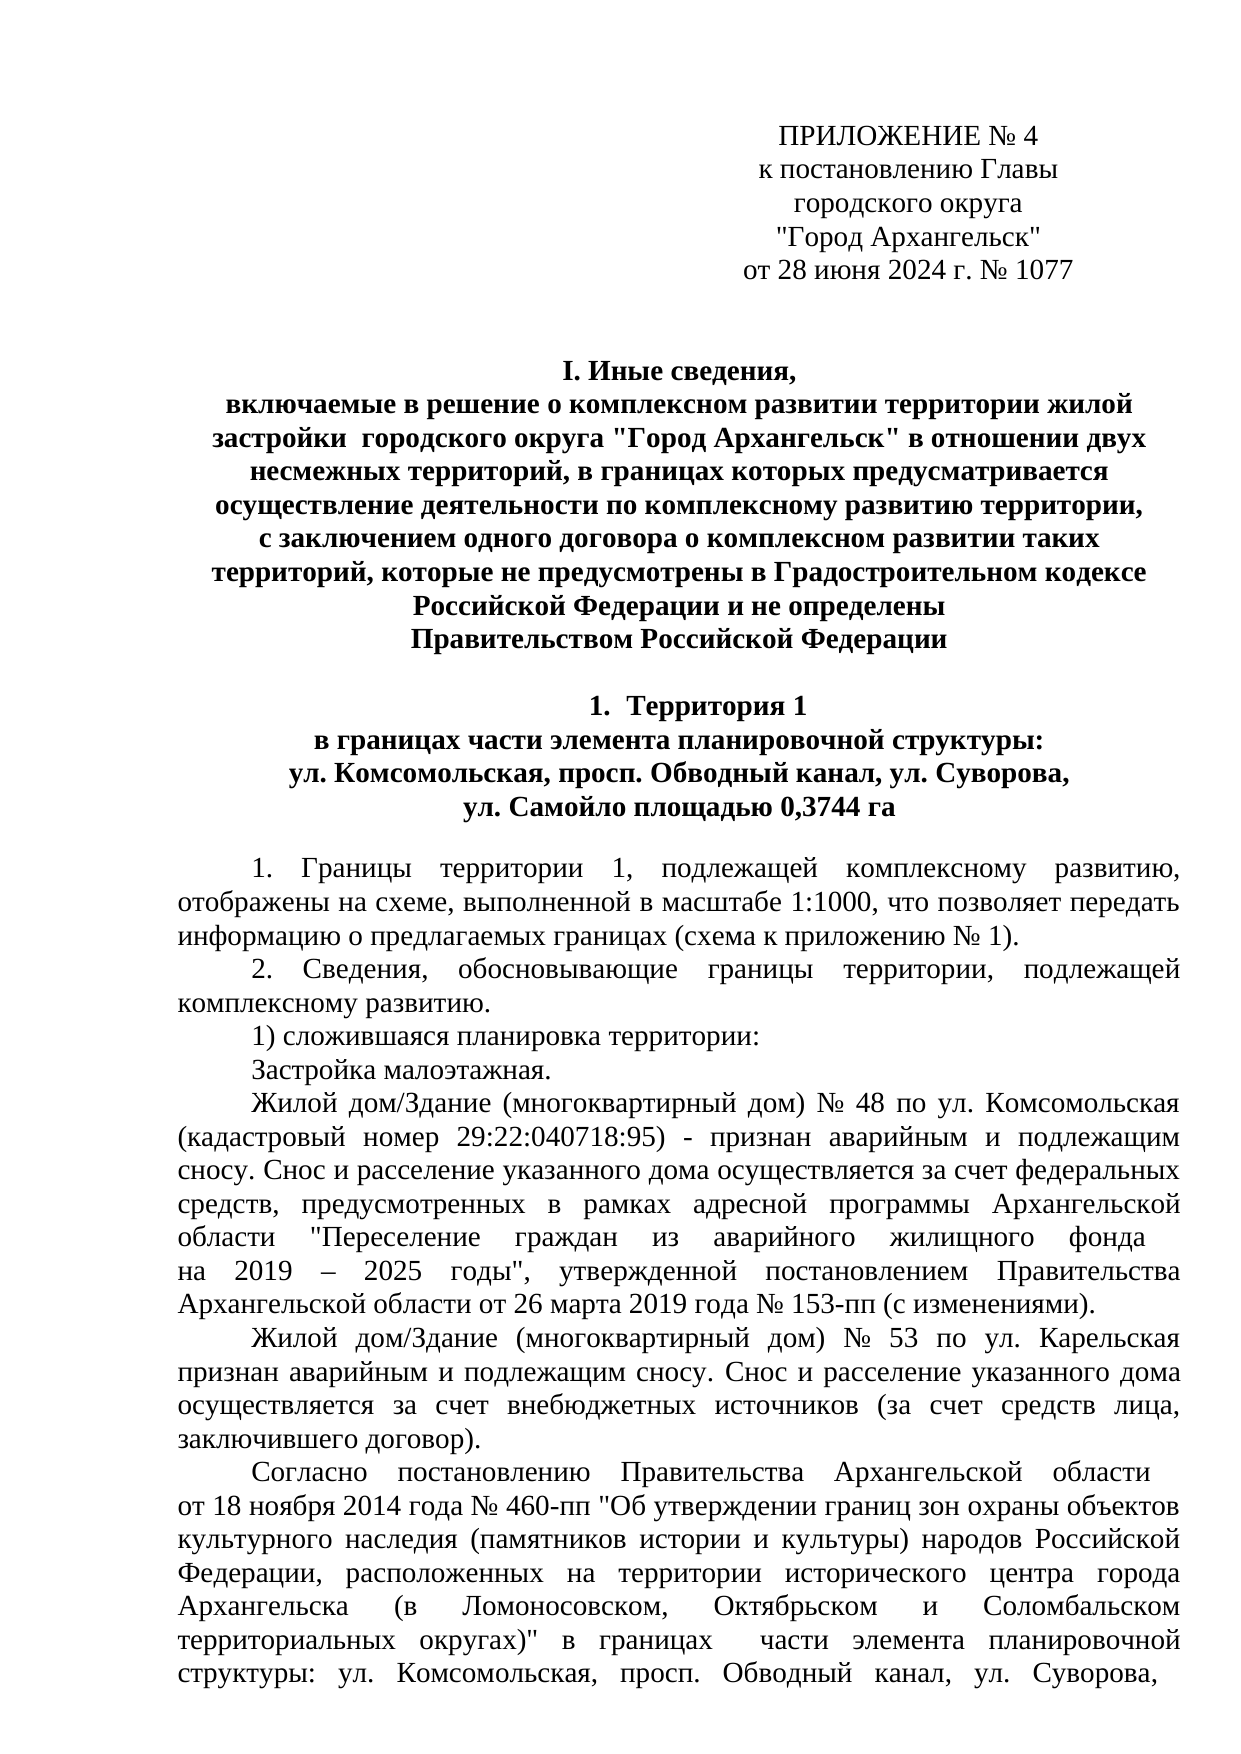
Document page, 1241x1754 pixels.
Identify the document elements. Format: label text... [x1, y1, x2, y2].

text 1. Границы территории 1, подлежащей комплексному развитию, отображены на схеме, выполненной в масштабе 1:1000, что позволяет передать информацию о предлагаемых границах (схема к приложению № 1). [177, 851, 1181, 951]
text к постановлению Главы [635, 152, 1181, 185]
text Жилой дом/Здание (многоквартирный дом) № 48 по ул. Комсомольская (кадастровый номер 29:22:040718:95) - признан аварийным и подлежащим сносу. Снос и расселение указанного дома осуществляется за счет федеральных средств, предусмотренных в рамках адресной программы Архангельской области "Переселение граждан из аварийного жилищного фонда на 2019 – 2025 годы", утвержденной постановлением Правительства Архангельской области от 26 марта 2019 года № 153-пп (с изменениями). [177, 1085, 1181, 1320]
text ул. Комсомольская, просп. Обводный канал, ул. Суворова, [177, 755, 1181, 789]
text Застройка малоэтажная. [177, 1052, 1181, 1085]
text в границах части элемента планировочной структуры: [177, 722, 1181, 755]
text I. Иные сведения, [177, 353, 1181, 386]
text городского округа "Город Архангельск" [635, 185, 1181, 252]
text 1) сложившаяся планировка территории: [177, 1018, 1181, 1052]
text ул. Самойло площадью 0,3744 га [177, 789, 1181, 822]
text 2. Сведения, обосновывающие границы территории, подлежащей комплексному развитию. [177, 951, 1181, 1018]
text с заключением одного договора о комплексном развитии таких территорий, которые не предусмотрены в Градостроительном кодексе Российской Федерации и не определены [177, 521, 1181, 621]
list Территория 1 [215, 688, 1181, 722]
text ПРИЛОЖЕНИЕ № 4 [635, 118, 1181, 152]
text Правительством Российской Федерации [177, 621, 1181, 655]
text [177, 1454, 1181, 1689]
text включаемые в решение о комплексном развитии территории жилой застройки городского округа "Город Архангельск" в отношении двух несмежных территорий, в границах которых предусматривается осуществление деятельности по комплексному развитию территории, [177, 386, 1181, 521]
text Жилой дом/Здание (многоквартирный дом) № 53 по ул. Карельская признан аварийным и подлежащим сносу. Снос и расселение указанного дома осуществляется за счет внебюджетных источников (за счет средств лица, заключившего договор). [177, 1320, 1181, 1454]
text от 28 июня 2024 г. № 1077 [635, 252, 1181, 286]
